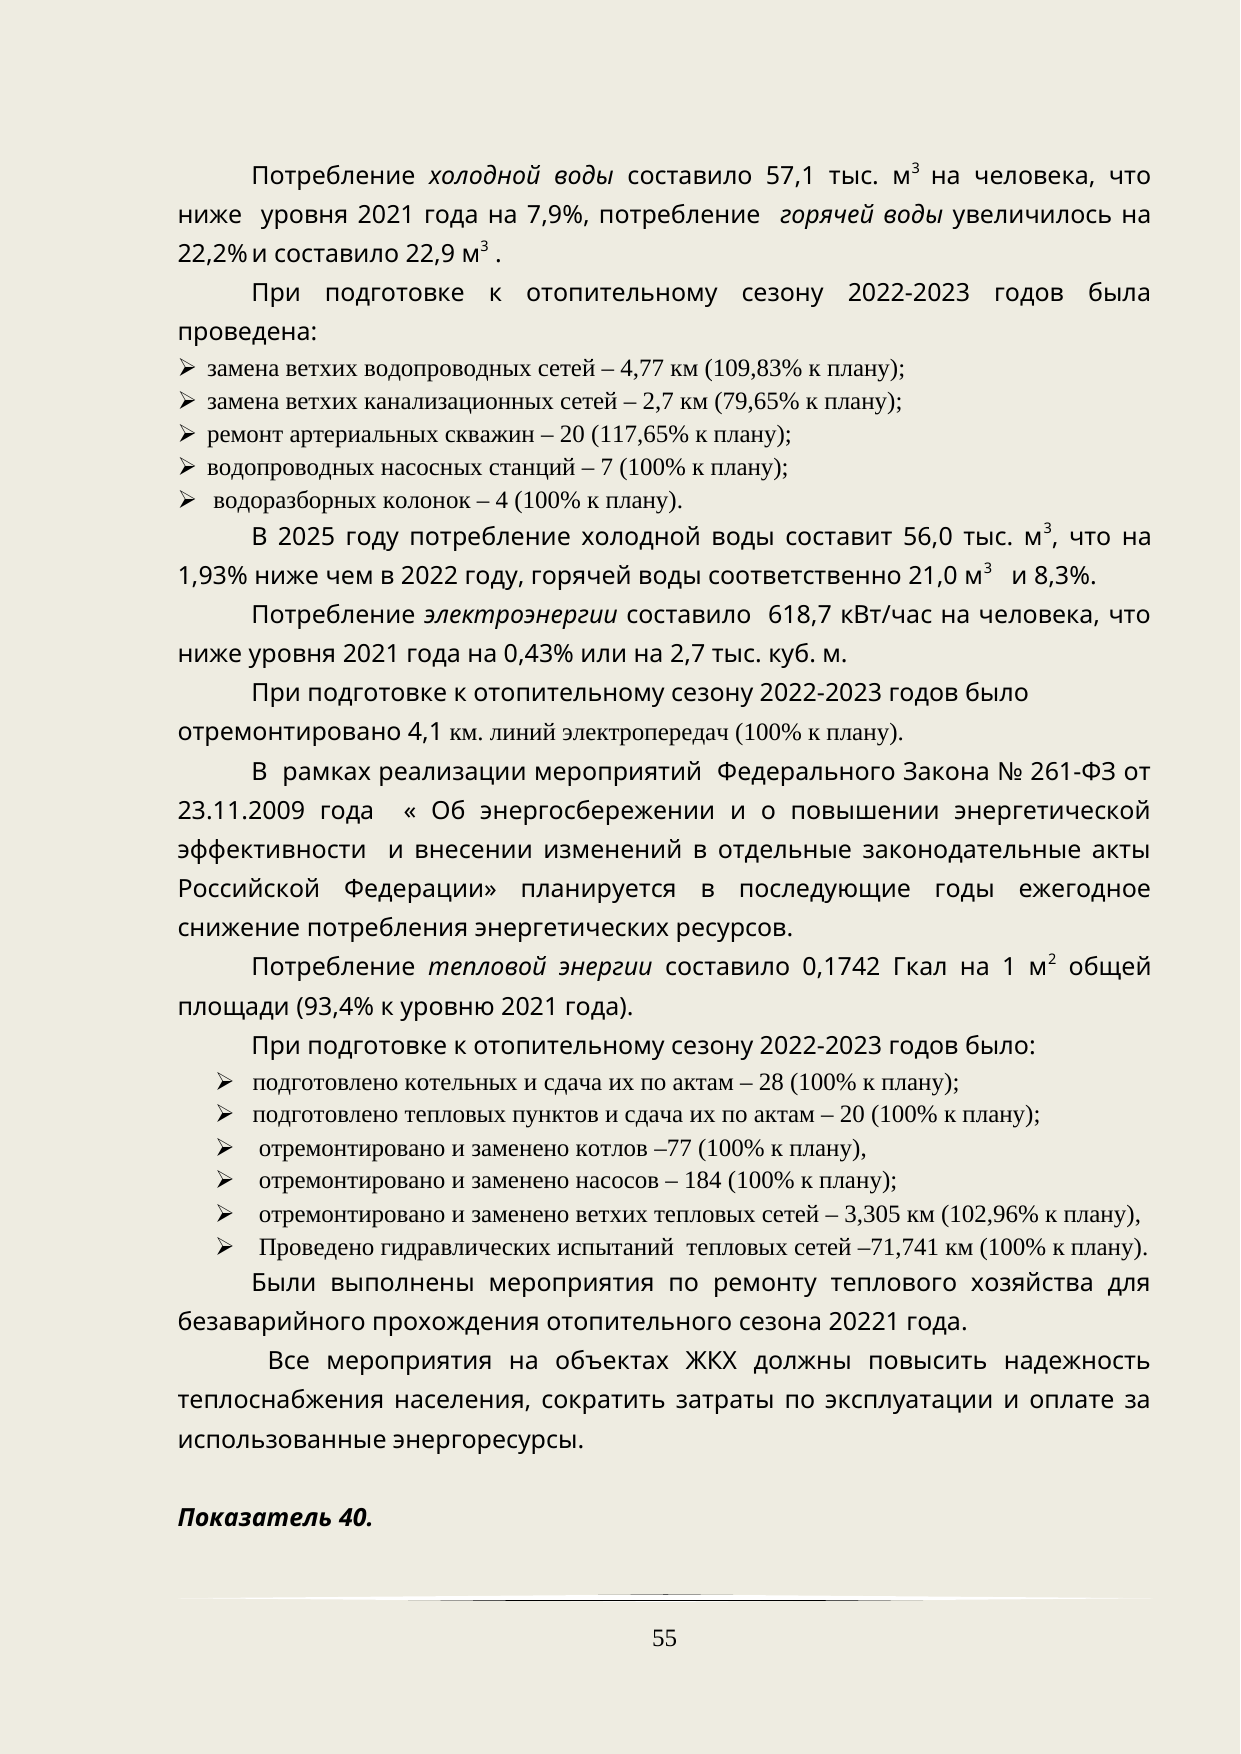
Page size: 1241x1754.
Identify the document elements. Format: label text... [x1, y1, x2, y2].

text Показатель 40. [177, 1500, 1152, 1534]
list Были выполнены мероприятия по ремонту теплового хозяйства для безаварийного прохождения отопительного сезона 20221 года. [177, 1265, 1152, 1338]
list ремонт артериальных скважин – 20 (117,65% к плану); [177, 419, 1152, 448]
list подготовлено котельных и сдача их по актам – 28 (100% к плану); [215, 1067, 1152, 1095]
list Все мероприятия на объектах ЖКХ должны повысить надежность теплоснабжения населения, сократить затраты по эксплуатации и оплате за использованные энергоресурсы. [177, 1343, 1152, 1455]
list отремонтировано и заменено котлов –77 (100% к плану), [215, 1133, 1152, 1161]
list Проведено гидравлических испытаний тепловых сетей –71,741 км (100% к плану). [215, 1232, 1152, 1260]
text При подготовке к отопительному сезону 2022-2023 годов была проведена: [177, 275, 1152, 348]
list водопроводных насосных станций – 7 (100% к плану); [177, 452, 1152, 481]
text Потребление холодной воды составило 57,1 тыс. м3 на человека, что ниже уровня 2021 года на 7,9%, потребление горячей воды увеличилось на 22,2% и составило 22,9 м3 . [177, 157, 1152, 270]
text Потребление тепловой энергии составило 0,1742 Гкал на 1 м2 общей площади (93,4% к уровню 2021 года). [177, 949, 1152, 1022]
list подготовлено тепловых пунктов и сдача их по актам – 20 (100% к плану); [215, 1099, 1152, 1128]
list отремонтировано и заменено насосов – 184 (100% к плану); [215, 1166, 1152, 1194]
text При подготовке к отопительному сезону 2022-2023 годов было отремонтировано 4,1 км. линий электропередач (100% к плану). [177, 675, 1152, 748]
list водоразборных колонок – 4 (100% к плану). [177, 485, 1152, 514]
text При подготовке к отопительному сезону 2022-2023 годов было: [177, 1027, 1152, 1061]
list замена ветхих водопроводных сетей – 4,77 км (109,83% к плану); [177, 353, 1152, 382]
list отремонтировано и заменено ветхих тепловых сетей – 3,305 км (102,96% к плану), [215, 1199, 1152, 1227]
list замена ветхих канализационных сетей – 2,7 км (79,65% к плану); [177, 386, 1152, 415]
list В 2025 году потребление холодной воды составит 56,0 тыс. м3, что на 1,93% ниже чем в 2022 году, горячей воды соответственно 21,0 м3 и 8,3%. [177, 518, 1152, 591]
text В рамках реализации мероприятий Федерального Закона № 261-ФЗ от 23.11.2009 года « Об энергосбережении и о повышении энергетической эффективности и внесении изменений в отдельные законодательные акты Российской Федерации» планируется в последующие годы ежегодное снижение потребления энергетических ресурсов. [177, 753, 1152, 944]
text Потребление электроэнергии составило 618,7 кВт/час на человека, что ниже уровня 2021 года на 0,43% или на 2,7 тыс. куб. м. [177, 597, 1152, 670]
